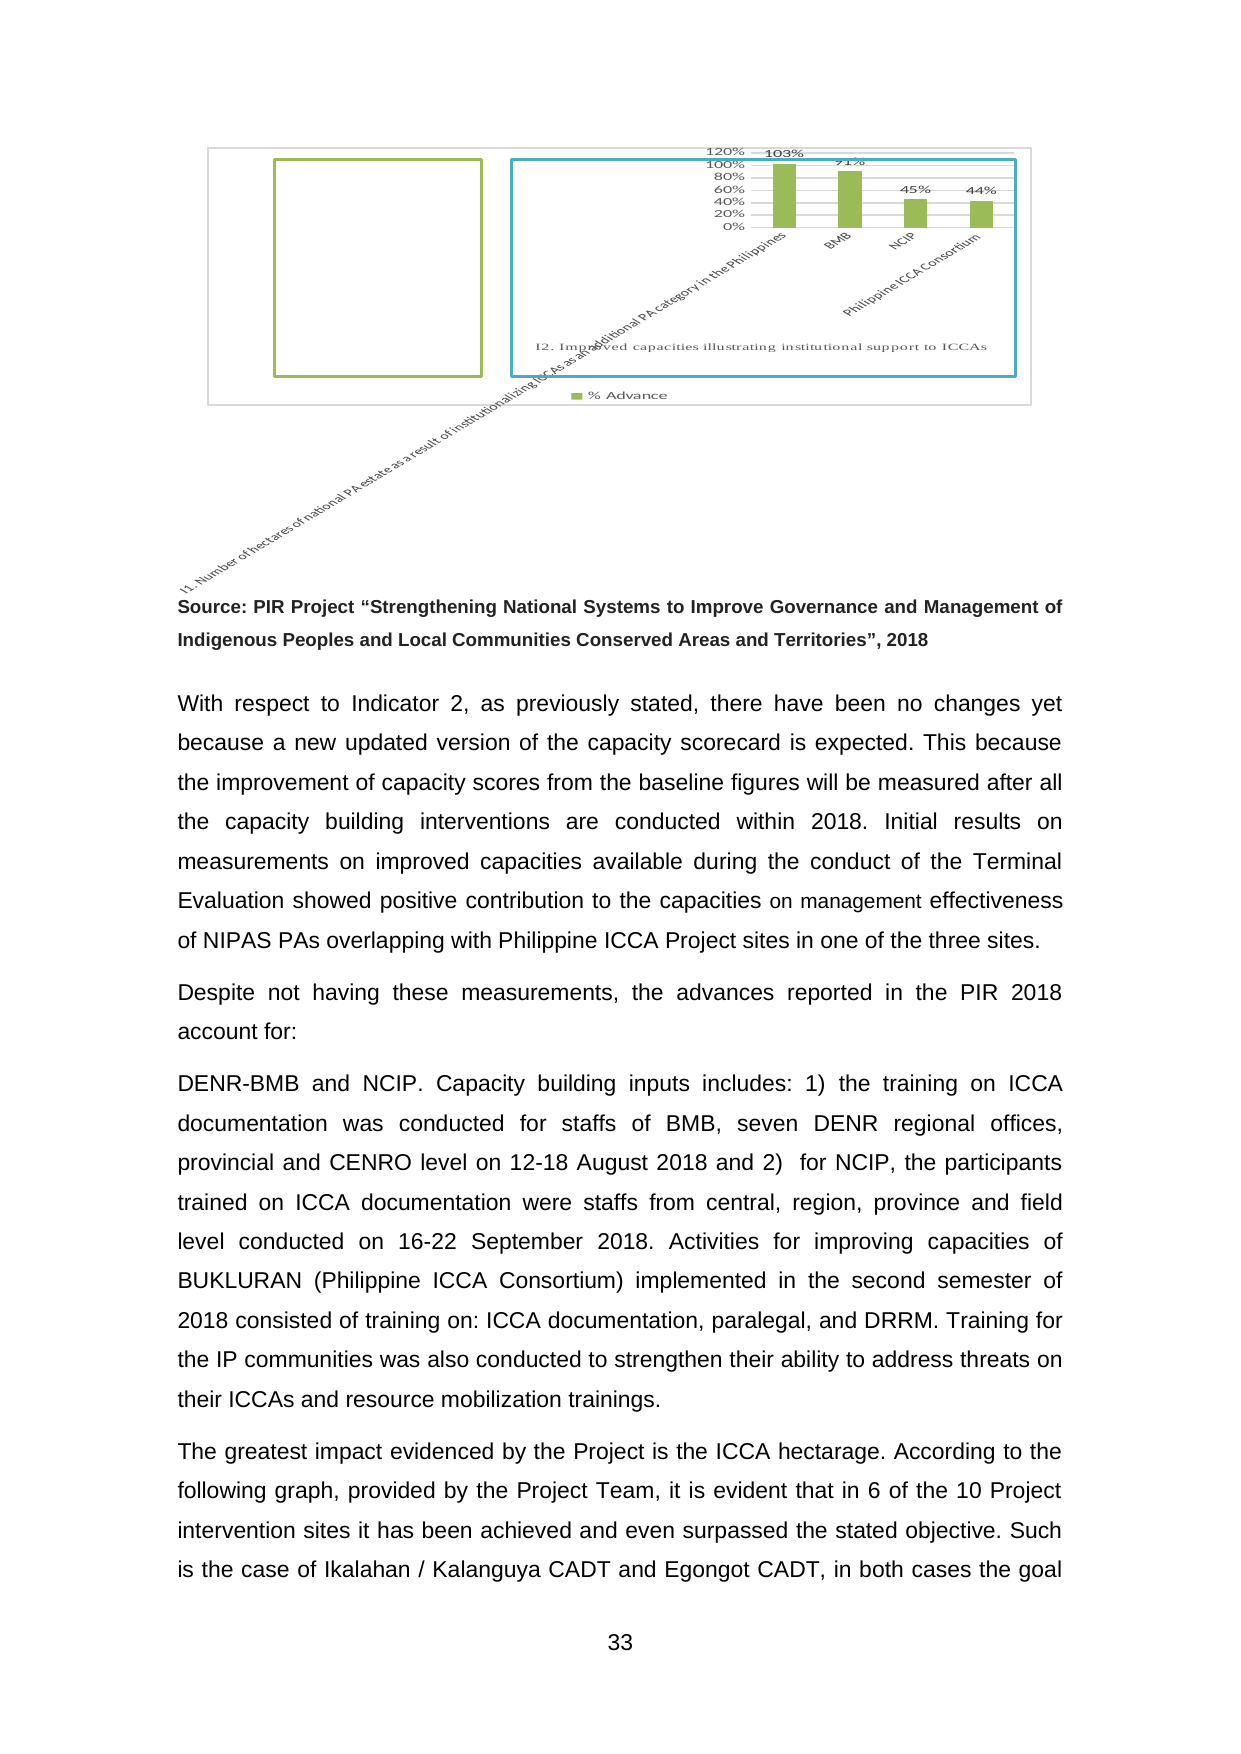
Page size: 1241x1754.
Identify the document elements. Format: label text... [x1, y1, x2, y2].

text Despite not having these measurements, the advances reported in the PIR 2018 account for: [177, 979, 1063, 1044]
text Source: PIR Project “Strengthening National Systems to Improve Governance and Management of Indigenous Peoples and Local Communities Conserved Areas and Territories”, 2018 [177, 596, 1063, 650]
text DENR-BMB and NCIP. Capacity building inputs includes: 1) the training on ICCA documentation was conducted for staffs of BMB, seven DENR regional offices, provincial and CENRO level on 12-18 August 2018 and 2) for NCIP, the participants trained on ICCA documentation were staffs from central, region, province and field level conducted on 16-22 September 2018. Activities for improving capacities of BUKLURAN (Philippine ICCA Consortium) implemented in the second semester of 2018 consisted of training on: ICCA documentation, paralegal, and DRRM. Training for the IP communities was also conducted to strengthen their ability to address threats on their ICCAs and resource mobilization trainings. [177, 1070, 1063, 1412]
text With respect to Indicator 2, as previously stated, there have been no changes yet because a new updated version of the capacity scorecard is expected. This because the improvement of capacity scores from the baseline figures will be measured after all the capacity building interventions are conducted within 2018. Initial results on measurements on improved capacities available during the conduct of the Terminal Evaluation showed positive contribution to the capacities on management effectiveness of NIPAS PAs overlapping with Philippine ICCA Project sites in one of the three sites. [177, 690, 1063, 953]
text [177, 1438, 1063, 1583]
